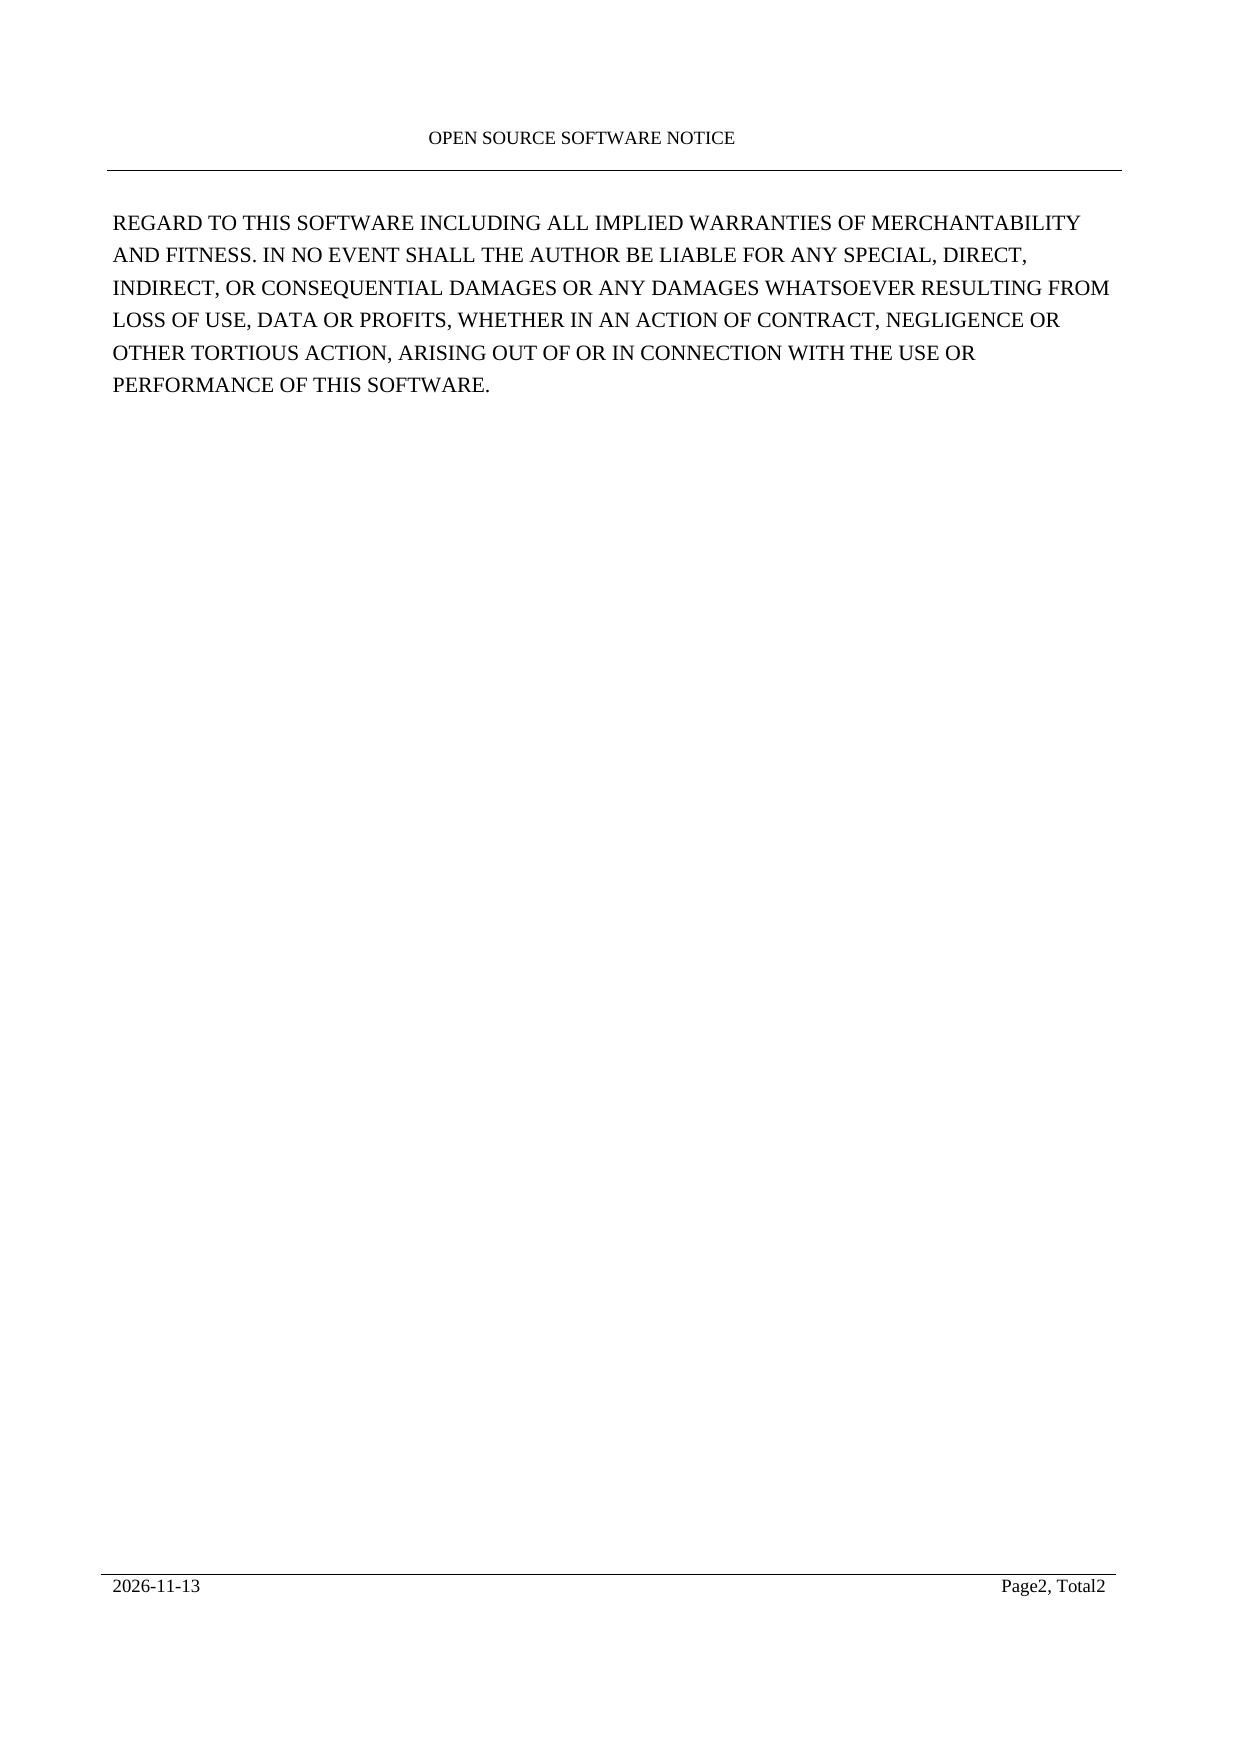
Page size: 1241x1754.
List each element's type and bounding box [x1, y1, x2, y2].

text [112, 206, 1128, 434]
